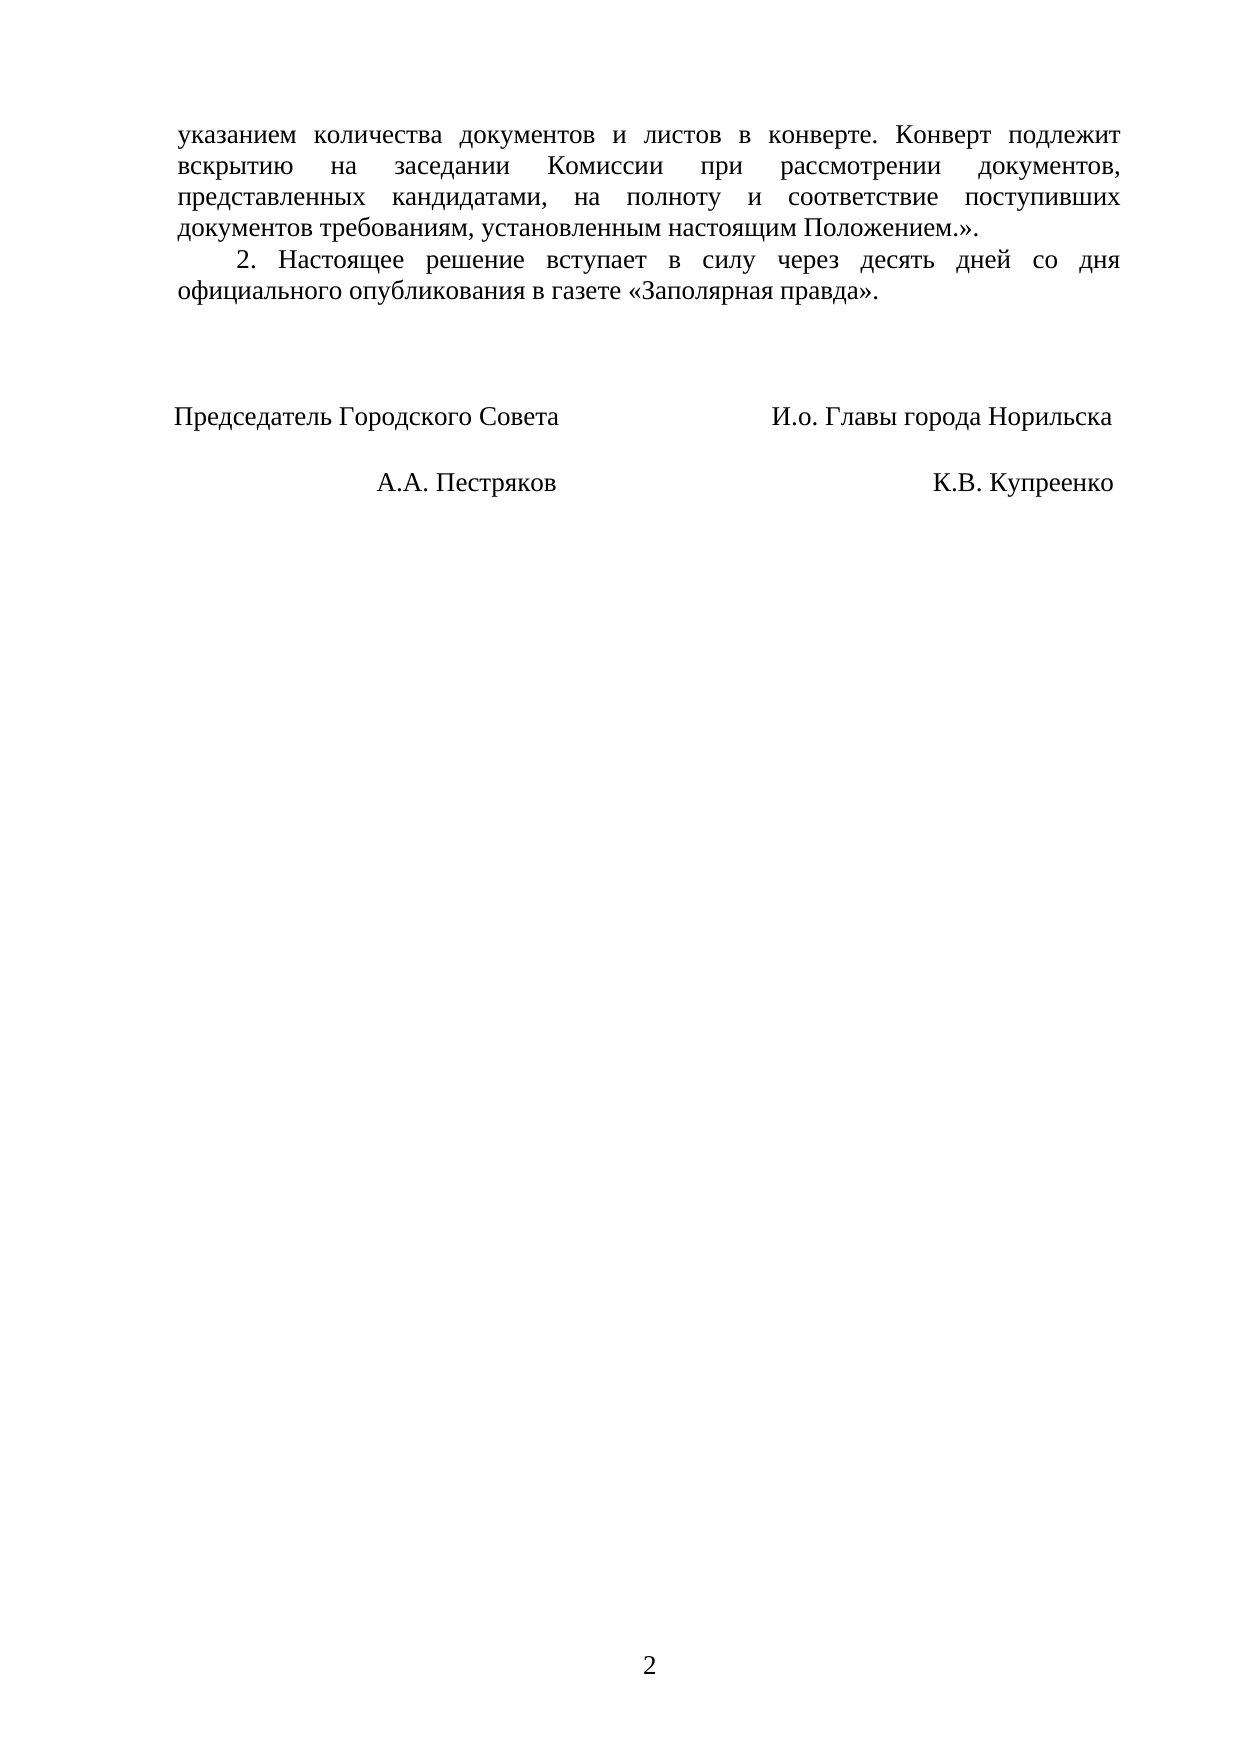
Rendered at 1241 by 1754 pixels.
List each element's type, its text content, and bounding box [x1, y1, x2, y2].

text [177, 118, 1122, 243]
table_header И.о. Главы города Норильска К.В. Купреенко [649, 367, 1133, 499]
table_header Председатель Городского Совета А.А. Пестряков [163, 367, 649, 499]
text 2. Настоящее решение вступает в силу через десять дней со дня официального опубликования в газете «Заполярная правда». [177, 243, 1122, 305]
